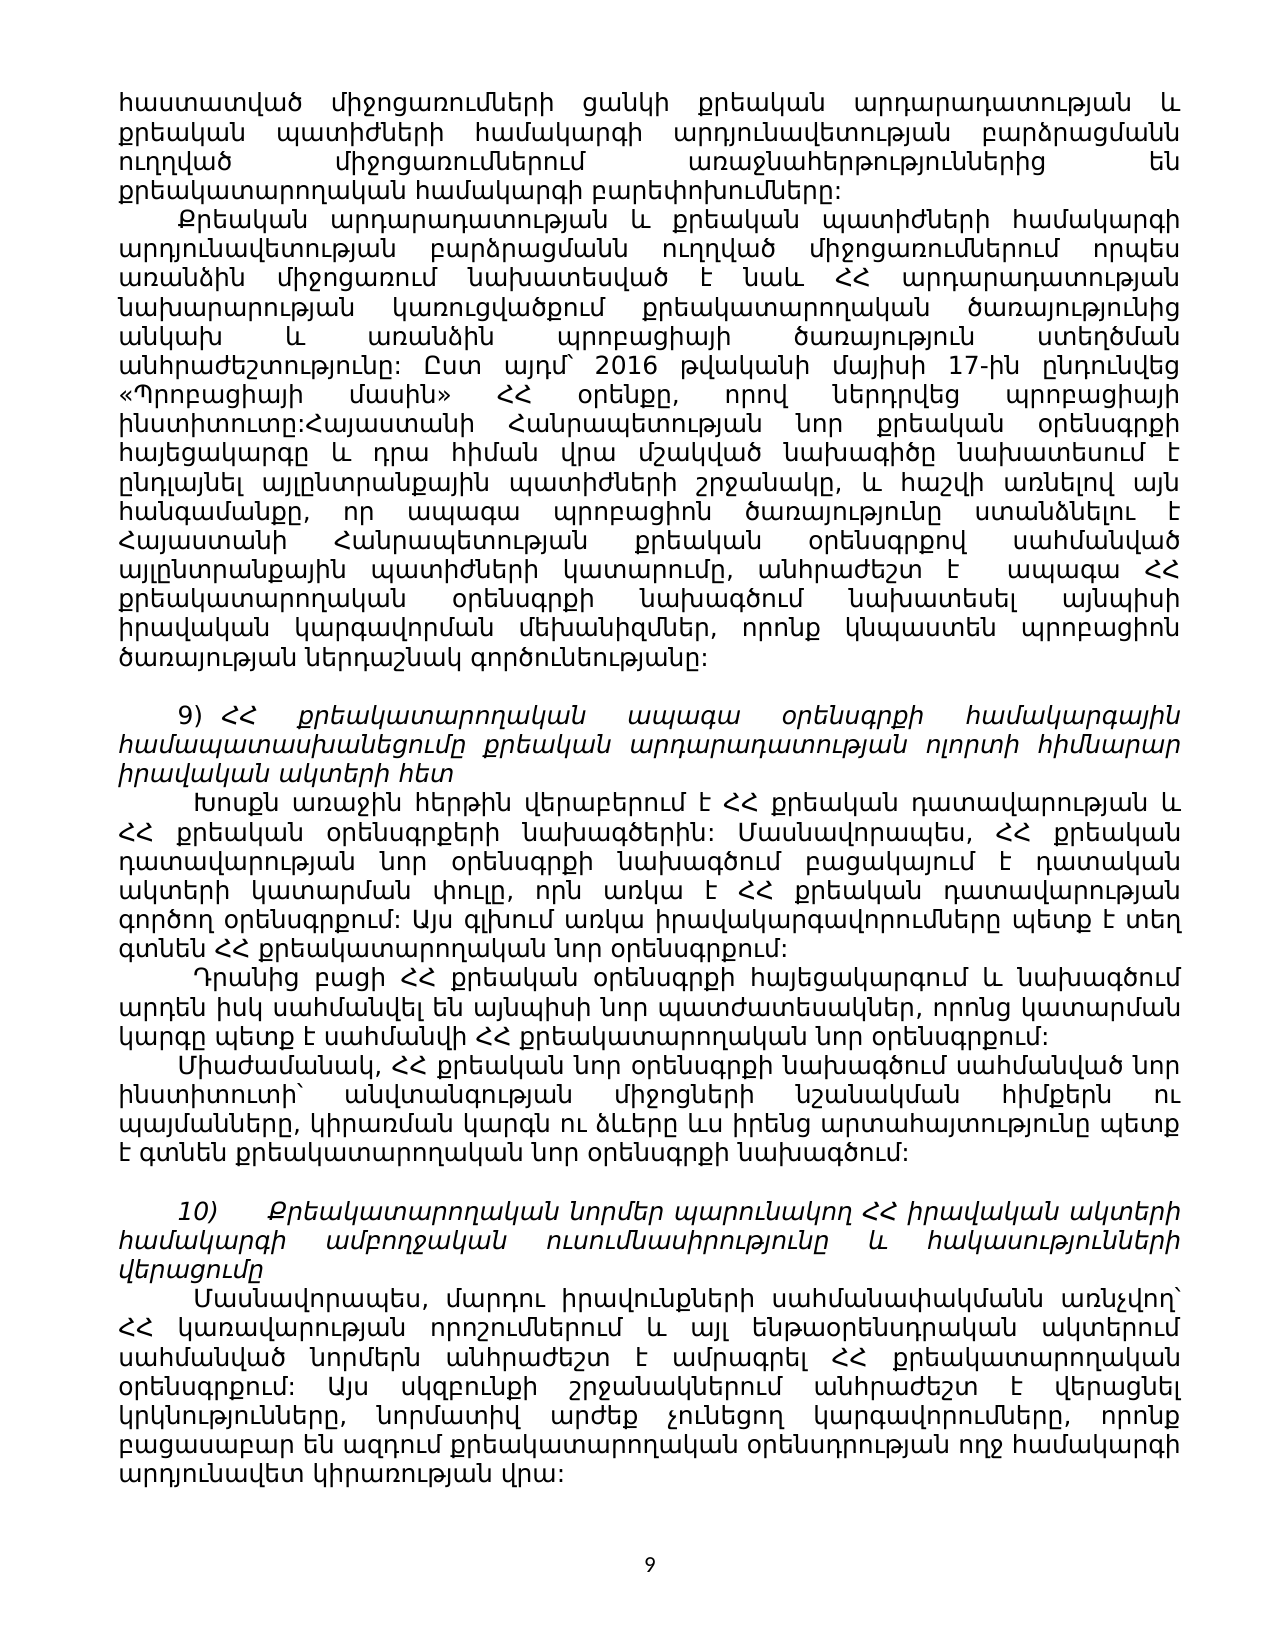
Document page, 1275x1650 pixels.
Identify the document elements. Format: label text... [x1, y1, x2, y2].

text Մասնավորապես, մարդու իրավունքների սահմանափակմանն առնչվող՝ ՀՀ կառավարության որոշումներում և այլ ենթաօրենսդրական ակտերում սահմանված նորմերն անհրաժեշտ է ամրագրել ՀՀ քրեակատարողական օրենսգրքում: Այս սկզբունքի շրջանակներում անհրաժեշտ է վերացնել կրկնությունները, նորմատիվ արժեք չունեցող կարգավորումները, որոնք բացասաբար են ազդում քրեակատարողական օրենսդրության ողջ համակարգի արդյունավետ կիրառության վրա: [118, 1284, 1181, 1489]
text Խոսքն առաջին հերթին վերաբերում է ՀՀ քրեական դատավարության և ՀՀ քրեական օրենսգրքերի նախագծերին: Մասնավորապես, ՀՀ քրեական դատավարության նոր օրենսգրքի նախագծում բացակայում է դատական ակտերի կատարման փուլը, որն առկա է ՀՀ քրեական դատավարության գործող օրենսգրքում: Այս գլխում առկա իրավակարգավորումները պետք է տեղ գտնեն ՀՀ քրեակատարողական նոր օրենսգրքում: [118, 789, 1181, 964]
list Քրեակատարողական նորմեր պարունակող ՀՀ իրավական ակտերի համակարգի ամբողջական ուսումնասիրությունը և հակասությունների վերացումը [118, 1197, 1181, 1284]
list Միաժամանակ, ՀՀ քրեական նոր օրենսգրքի նախագծում սահմանված նոր ինստիտուտի՝ անվտանգության միջոցների նշանակման հիմքերն ու պայմանները, կիրառման կարգն ու ձևերը ևս իրենց արտահայտությունը պետք է գտնեն քրեակատարողական նոր օրենսգրքի նախագծում: [118, 1051, 1181, 1168]
list ՀՀ քրեակատարողական ապագա օրենսգրքի համակարգային համապատասխանեցումը քրեական արդարադատության ոլորտի հիմնարար իրավական ակտերի հետ [118, 701, 1181, 789]
text Քրեական արդարադատության և քրեական պատիժների համակարգի արդյունավետության բարձրացմանն ուղղված միջոցառումներում որպես առանձին միջոցառում նախատեսված է նաև ՀՀ արդարադատության նախարարության կառուցվածքում քրեակատարողական ծառայությունից անկախ և առանձին պրոբացիայի ծառայություն ստեղծման անհրաժեշտությունը: Ըստ այդմ՝ 2016 թվականի մայիսի 17-ին ընդունվեց «Պրոբացիայի մասին» ՀՀ օրենքը, որով ներդրվեց պրոբացիայի ինստիտուտը:Հայաստանի Հանրապետության նոր քրեական օրենսգրքի հայեցակարգը և դրա հիման վրա մշակված նախագիծը նախատեսում է ընդլայնել այլընտրանքային պատիժների շրջանակը, և հաշվի առնելով այն հանգամանքը, որ ապագա պրոբացիոն ծառայությունը ստանձնելու է Հայաստանի Հանրապետության քրեական օրենսգրքով սահմանված այլընտրանքային պատիժների կատարումը, անհրաժեշտ է ապագա ՀՀ քրեակատարողական օրենսգրքի նախագծում նախատեսել այնպիսի իրավական կարգավորման մեխանիզմներ, որոնք կնպաստեն պրոբացիոն ծառայության ներդաշնակ գործունեությանը: [118, 205, 1181, 672]
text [118, 89, 1181, 205]
text Դրանից բացի ՀՀ քրեական օրենսգրքի հայեցակարգում և նախագծում արդեն իսկ սահմանվել են այնպիսի նոր պատժատեսակներ, որոնց կատարման կարգը պետք է սահմանվի ՀՀ քրեակատարողական նոր օրենսգրքում: [118, 964, 1181, 1051]
